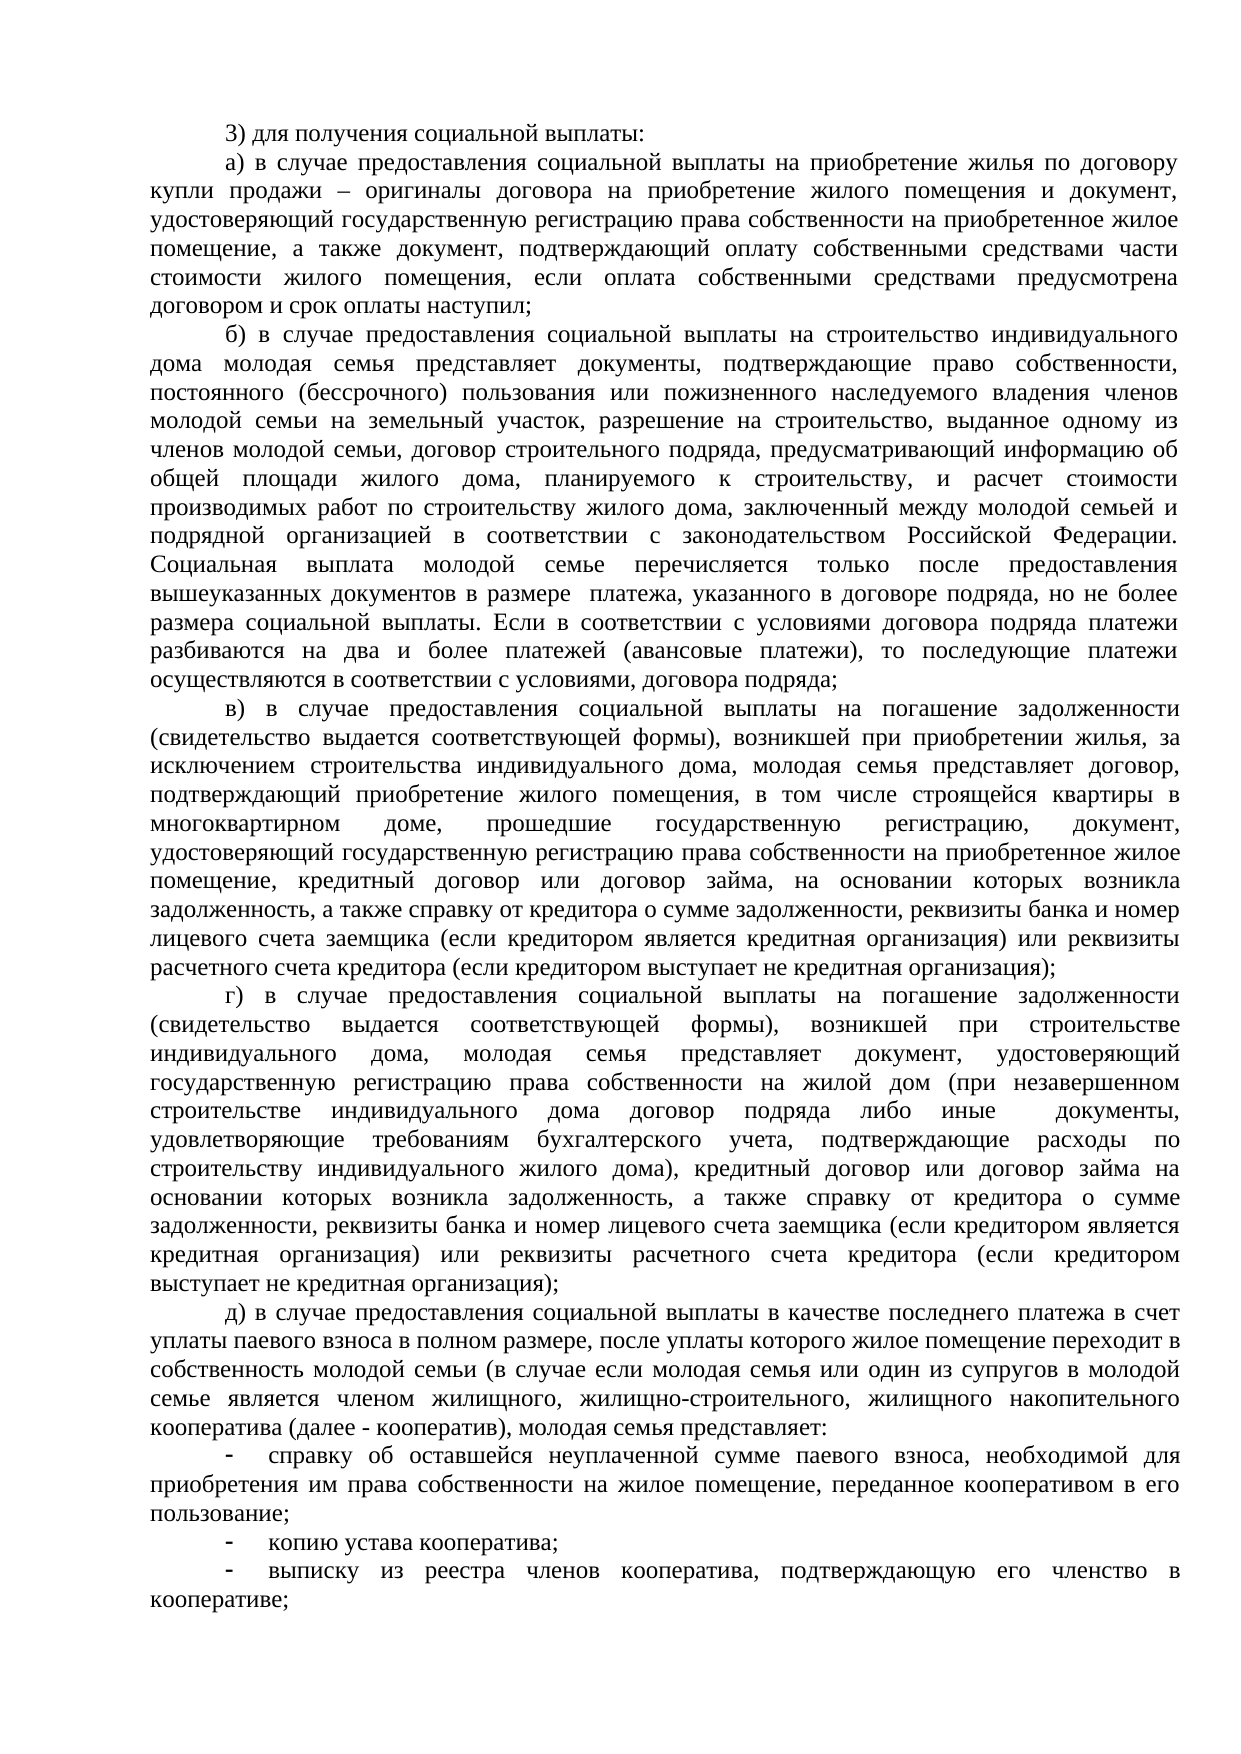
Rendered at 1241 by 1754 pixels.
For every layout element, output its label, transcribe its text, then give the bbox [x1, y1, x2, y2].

list копию устава кооператива; [150, 1527, 1181, 1556]
text г) в случае предоставления социальной выплаты на погашение задолженности (свидетельство выдается соответствующей формы), возникшей при строительстве индивидуального дома, молодая семья представляет документ, удостоверяющий государственную регистрацию права собственности на жилой дом (при незавершенном строительстве индивидуального дома договор подряда либо иные документы, удовлетворяющие требованиям бухгалтерского учета, подтверждающие расходы по строительству индивидуального жилого дома), кредитный договор или договор займа на основании которых возникла задолженность, а также справку от кредитора о сумме задолженности, реквизиты банка и номер лицевого счета заемщика (если кредитором является кредитная организация) или реквизиты расчетного счета кредитора (если кредитором выступает не кредитная организация); [150, 981, 1181, 1297]
list выписку из реестра членов кооператива, подтверждающую его членство в кооперативе; [150, 1556, 1181, 1613]
text б) в случае предоставления социальной выплаты на строительство индивидуального дома молодая семья представляет документы, подтверждающие право собственности, постоянного (бессрочного) пользования или пожизненного наследуемого владения членов молодой семьи на земельный участок, разрешение на строительство, выданное одному из членов молодой семьи, договор строительного подряда, предусматривающий информацию об общей площади жилого дома, планируемого к строительству, и расчет стоимости производимых работ по строительству жилого дома, заключенный между молодой семьей и подрядной организацией в соответствии с законодательством Российской Федерации. Социальная выплата молодой семье перечисляется только после предоставления вышеуказанных документов в размере платежа, указанного в договоре подряда, но не более размера социальной выплаты. Если в соответствии с условиями договора подряда платежи разбиваются на два и более платежей (авансовые платежи), то последующие платежи осуществляются в соответствии с условиями, договора подряда; [150, 319, 1179, 693]
list справку об оставшейся неуплаченной сумме паевого взноса, необходимой для приобретения им права собственности на жилое помещение, переданное кооперативом в его пользование; [150, 1441, 1181, 1527]
text в) в случае предоставления социальной выплаты на погашение задолженности (свидетельство выдается соответствующей формы), возникшей при приобретении жилья, за исключением строительства индивидуального дома, молодая семья представляет договор, подтверждающий приобретение жилого помещения, в том числе строящейся квартиры в многоквартирном доме, прошедшие государственную регистрацию, документ, удостоверяющий государственную регистрацию права собственности на приобретенное жилое помещение, кредитный договор или договор займа, на основании которых возникла задолженность, а также справку от кредитора о сумме задолженности, реквизиты банка и номер лицевого счета заемщика (если кредитором является кредитная организация) или реквизиты расчетного счета кредитора (если кредитором выступает не кредитная организация); [150, 693, 1181, 981]
text д) в случае предоставления социальной выплаты в качестве последнего платежа в счет уплаты паевого взноса в полном размере, после уплаты которого жилое помещение переходит в собственность молодой семьи (в случае если молодая семья или один из супругов в молодой семье является членом жилищного, жилищно-строительного, жилищного накопительного кооператива (далее - кооператив), молодая семья представляет: [150, 1297, 1181, 1441]
text а) в случае предоставления социальной выплаты на приобретение жилья по договору купли продажи – оригиналы договора на приобретение жилого помещения и документ, удостоверяющий государственную регистрацию права собственности на приобретенное жилое помещение, а также документ, подтверждающий оплату собственными средствами части стоимости жилого помещения, если оплата собственными средствами предусмотрена договором и срок оплаты наступил; [150, 147, 1179, 319]
text 3) для получения социальной выплаты: [150, 118, 1181, 147]
